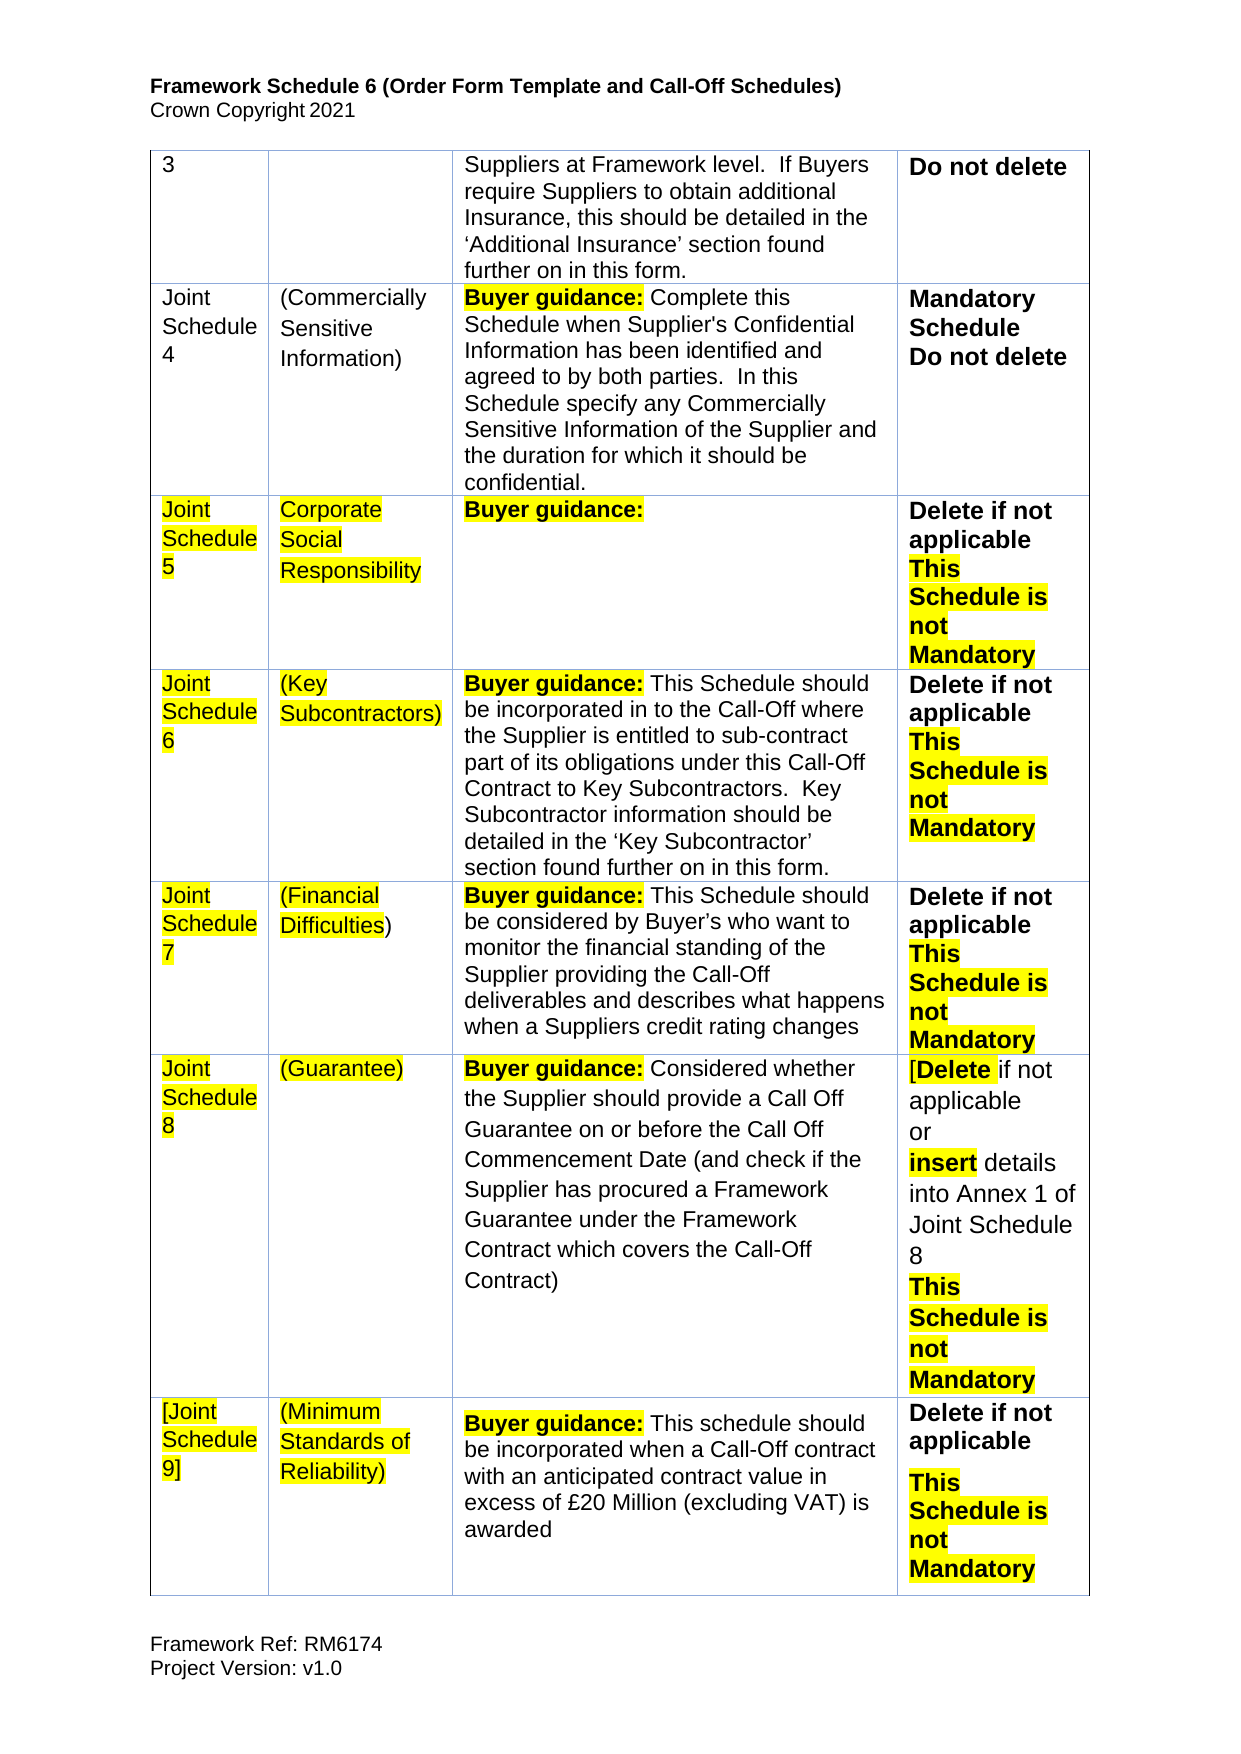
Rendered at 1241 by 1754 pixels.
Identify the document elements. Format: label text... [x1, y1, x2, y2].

table_cell Corporate Social Responsibility [269, 496, 452, 669]
table_cell (Key Subcontractors) [269, 670, 452, 881]
table_cell Buyer guidance: This Schedule should be incorporated in to the Call-Off where the Supplier is entitled to sub-contract part of its obligations under this Call-Off Contract to Key Subcontractors. Key Subcontractor information should be detailed in the ‘Key Subcontractor’ section found further on in this form. [453, 670, 897, 881]
table_cell Delete if not applicable This Schedule is not Mandatory [898, 496, 1089, 669]
table_cell Delete if not applicable This Schedule is not Mandatory [898, 882, 1089, 1054]
table_cell Delete if not applicable This Schedule is not Mandatory [898, 1398, 1089, 1595]
table_cell Joint Schedule 5 [151, 496, 268, 669]
table_cell Buyer guidance: Considered whether the Supplier should provide a Call Off Guarantee on or before the Call Off Commencement Date (and check if the Supplier has procured a Framework Guarantee under the Framework Contract which covers the Call-Off Contract) [453, 1055, 897, 1397]
table_cell Joint Schedule 3 [151, 151, 268, 283]
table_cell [269, 151, 452, 283]
table_cell Buyer guidance: [453, 496, 897, 669]
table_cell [898, 151, 1089, 283]
table_cell (Commercially Sensitive Information) [269, 284, 452, 495]
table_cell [453, 151, 897, 283]
table_cell (Guarantee) [269, 1055, 452, 1397]
table_cell Joint Schedule 8 [151, 1055, 268, 1397]
table_cell [Delete if not applicable or insert details into Annex 1 of Joint Schedule 8 This Schedule is not Mandatory [898, 1055, 1089, 1397]
table_cell Buyer guidance: Complete this Schedule when Supplier's Confidential Information has been identified and agreed to by both parties. In this Schedule specify any Commercially Sensitive Information of the Supplier and the duration for which it should be confidential. [453, 284, 897, 495]
table_cell (Financial Difficulties) [269, 882, 452, 1054]
table_cell Joint Schedule 7 [151, 882, 268, 1054]
table_cell [Joint Schedule 9] [151, 1398, 268, 1595]
table_cell Joint Schedule 4 [151, 284, 268, 495]
table_cell Buyer guidance: This schedule should be incorporated when a Call-Off contract with an anticipated contract value in excess of £20 Million (excluding VAT) is awarded [453, 1398, 897, 1595]
table_cell Buyer guidance: This Schedule should be considered by Buyer’s who want to monitor the financial standing of the Supplier providing the Call-Off deliverables and describes what happens when a Suppliers credit rating changes [453, 882, 897, 1054]
table_cell Mandatory Schedule Do not delete [898, 284, 1089, 495]
table_cell (Minimum Standards of Reliability) [269, 1398, 452, 1595]
table_cell Delete if not applicable This Schedule is not Mandatory [898, 670, 1089, 881]
table_cell Joint Schedule 6 [151, 670, 268, 881]
